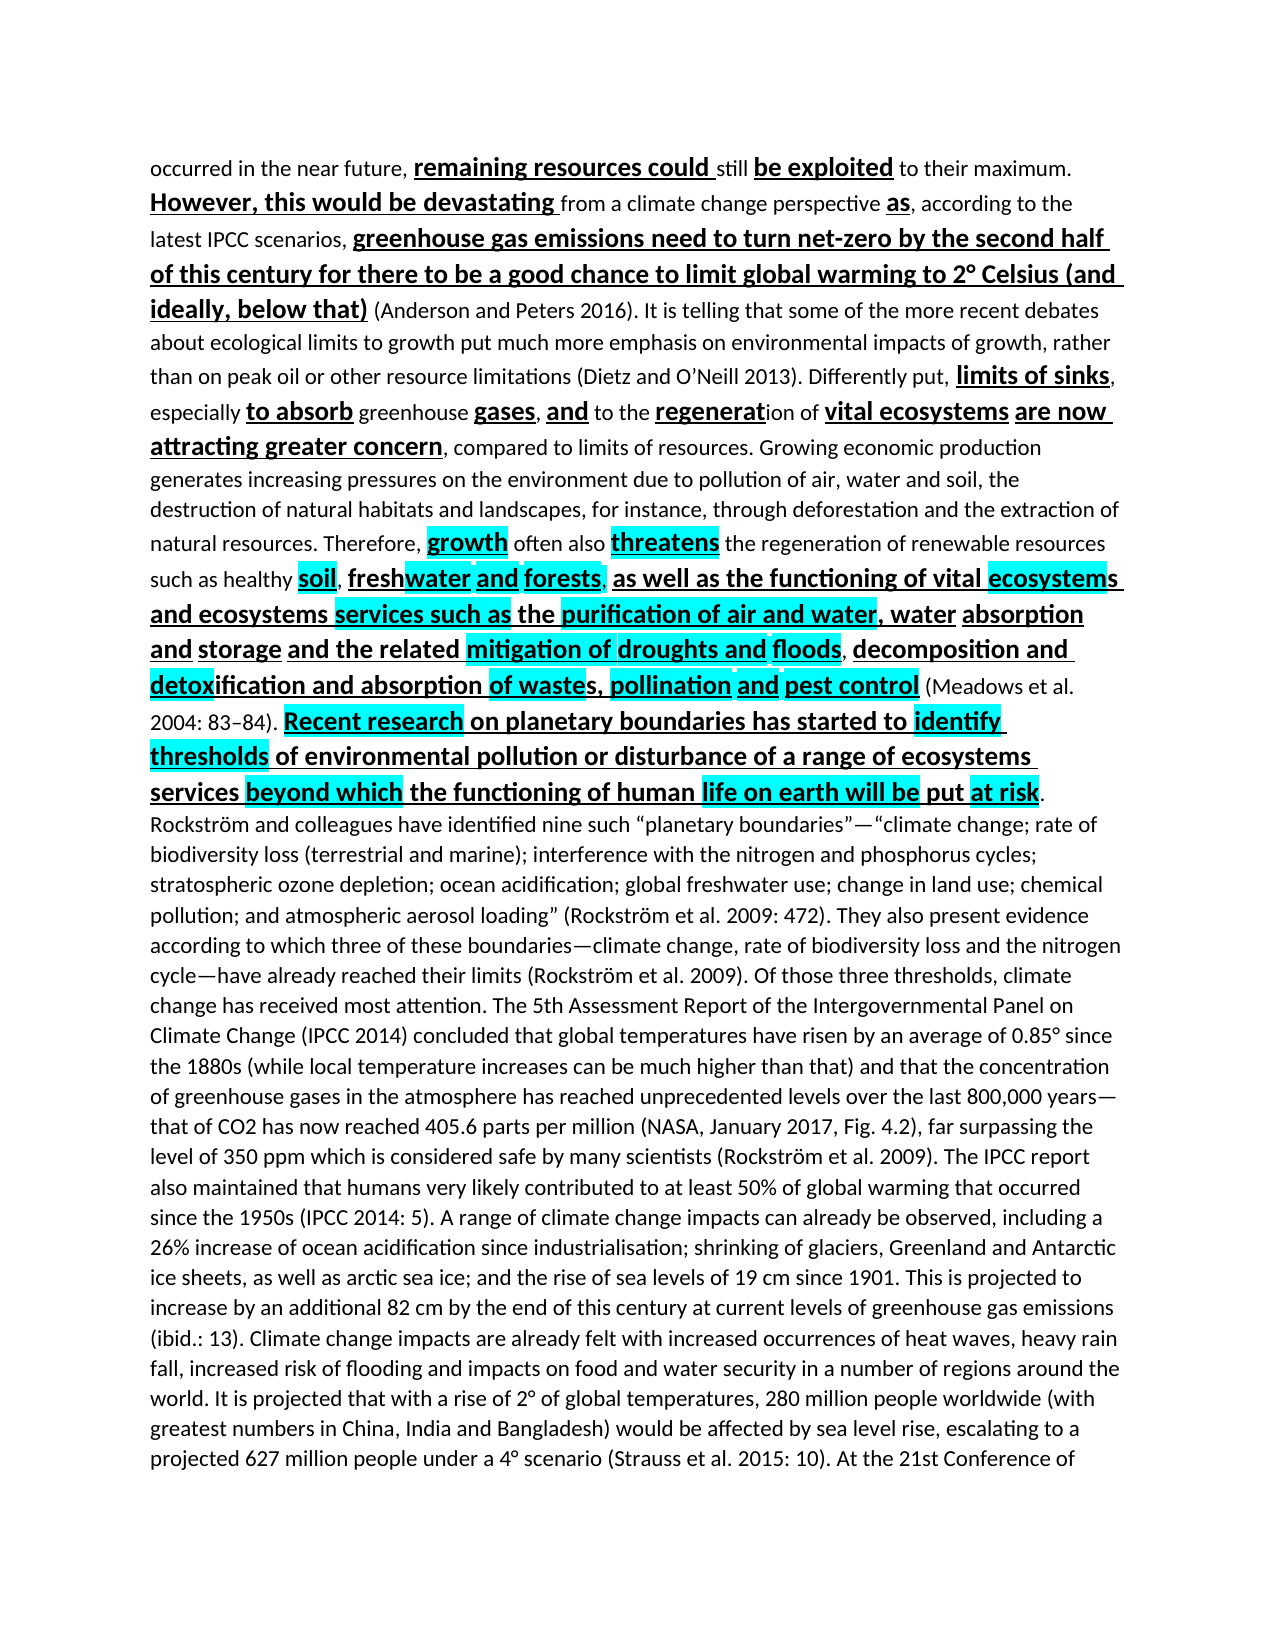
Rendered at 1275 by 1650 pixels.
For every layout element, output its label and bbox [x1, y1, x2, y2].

text [150, 150, 1125, 1473]
